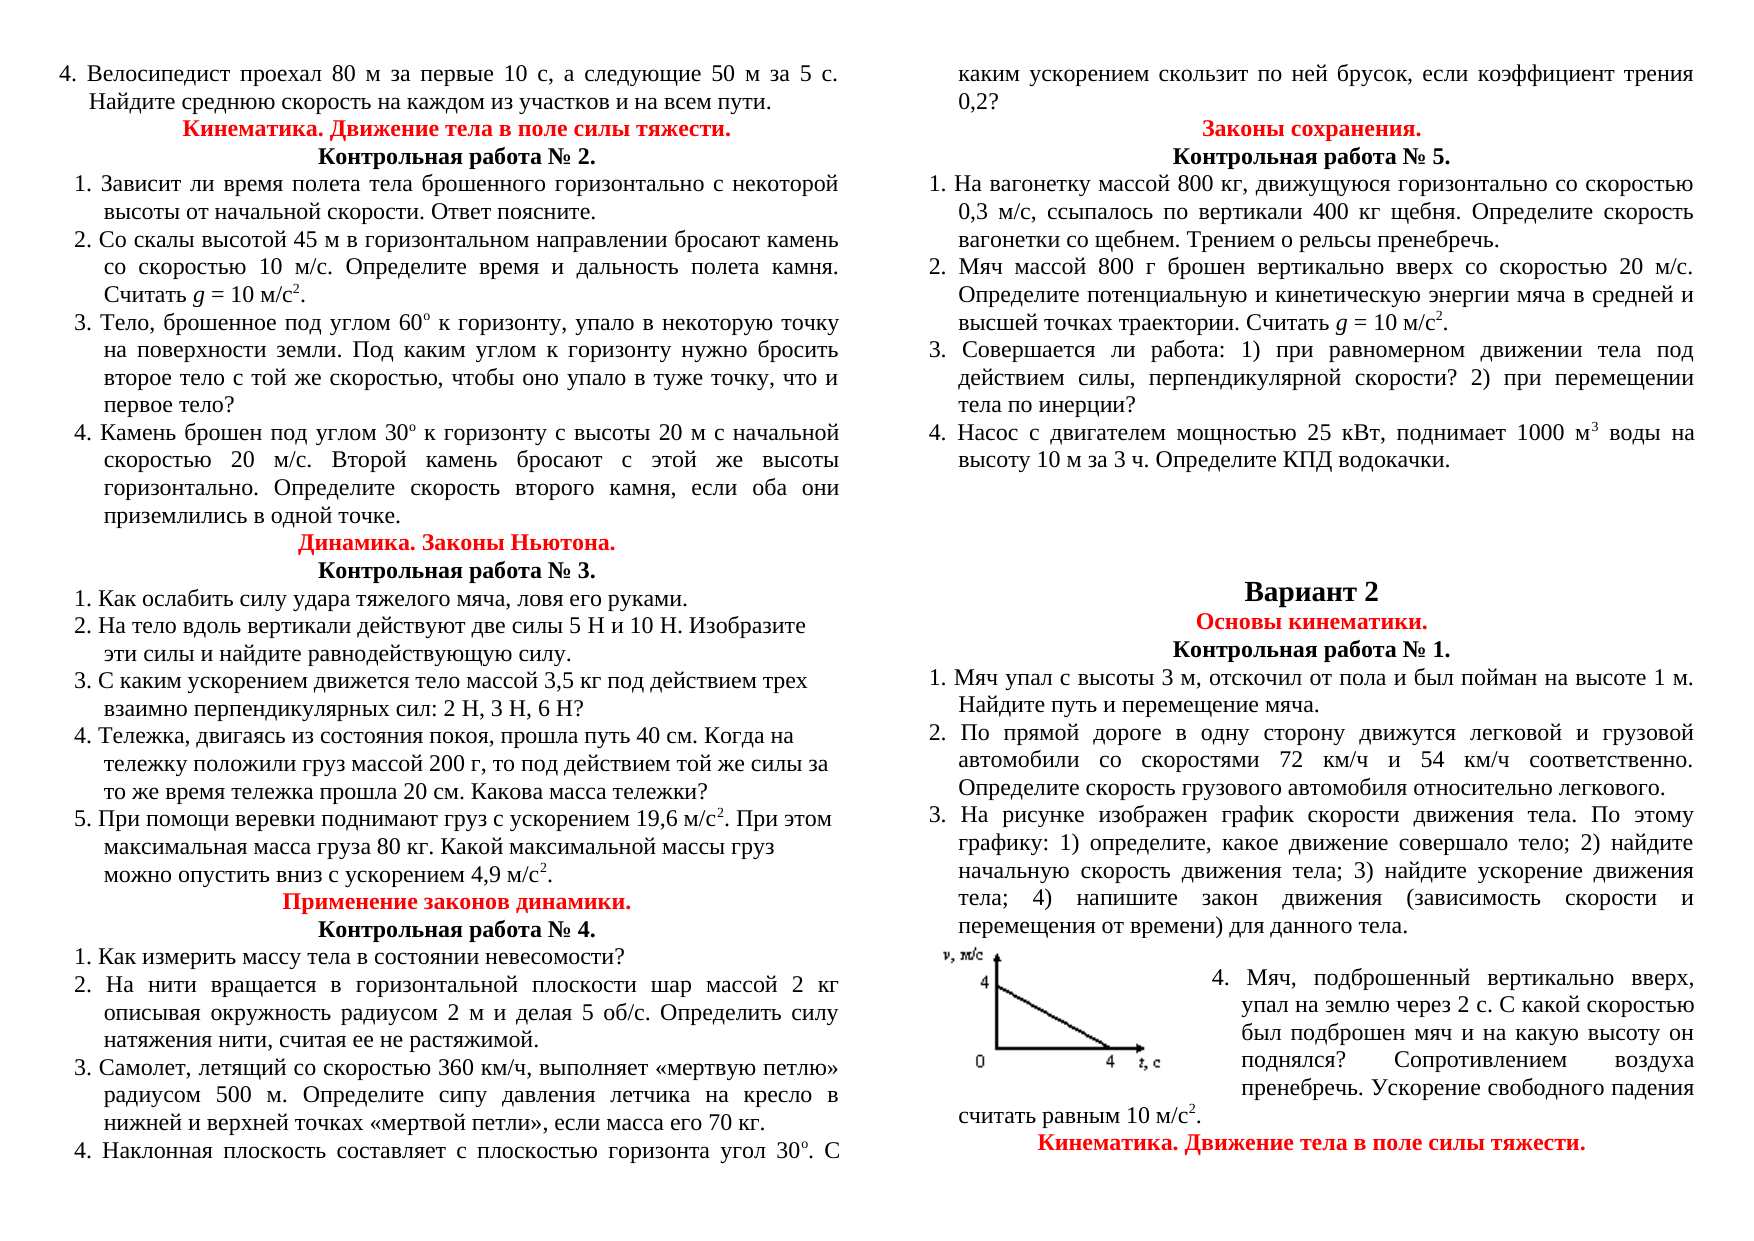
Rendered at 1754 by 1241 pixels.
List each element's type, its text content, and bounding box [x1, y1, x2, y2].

text Применение законов динамики. [74, 887, 840, 915]
text 3. Совершается ли работа: 1) при равномерном движении тела под действием силы, перпендикулярной скорости? 2) при перемещении тела по инерции? [928, 335, 1695, 418]
picture [931, 938, 1179, 1082]
text 4. Наклонная плоскость составляет с плоскостью горизонта угол 30о. С каким ускорением скользит по ней брусок, если коэффициент трения 0,2? [74, 1136, 840, 1163]
text Контрольная работа № 5. [928, 142, 1695, 169]
text Контрольная работа № 4. [74, 915, 840, 942]
text 4. Мяч, подброшенный вертикально вверх, упал на землю через 2 c. С какой скоростью был подброшен мяч и на какую высоту он поднялся? Сопротивлением воздуха пренебречь. Ускорение свободного падения считать равным 10 м/с2. [928, 963, 1695, 1128]
text Вариант 2 [928, 574, 1695, 607]
text Динамика. Законы Ньютона. [74, 528, 840, 556]
text 4. Камень брошен под углом 30о к горизонту с высоты 20 м с начальной скоростью 20 м/с. Второй камень бросают с этой же высоты горизонтально. Определите скорость второго камня, если оба они приземлились в одной точке. [74, 418, 840, 528]
text 2. На тело вдоль вертикали действуют две силы 5 H и 10 H. Изобразите эти силы и найдите равнодействующую силу. [74, 611, 840, 666]
text 3. Самолет, летящий со скоростью 360 км/ч, выполняет «мертвую петлю» радиусом 500 м. Определите сипу давления летчика на кресло в нижней и верхней точках «мертвой петли», если масса его 70 кг. [74, 1053, 840, 1136]
text 2. Мяч массой 800 г брошен вертикально вверх со скоростью 20 м/с. Определите потенциальную и кинетическую энергии мяча в средней и высшей точках траектории. Считать g = 10 м/с2. [928, 252, 1695, 335]
text Кинематика. Движение тела в поле силы тяжести. [928, 1128, 1695, 1156]
text 4. Насос с двигателем мощностью 25 кВт, поднимает 1000 м3 воды на высоту 10 м за 3 ч. Определите КПД водокачки. [928, 418, 1695, 473]
text 2. Со скалы высотой 45 м в горизонтальном направлении бросают камень со скоростью 10 м/с. Определите время и дальность полета камня. Считать g = 10 м/с2. [74, 225, 840, 307]
text 4. Велосипедист проехал 80 м за первые 10 с, а следующие 50 м за 5 с. Найдите среднюю скорость на каждом из участков и на всем пути. [59, 59, 840, 114]
text Контрольная работа № 1. [928, 635, 1695, 662]
text 3. С каким ускорением движется тело массой 3,5 кг под действием трех взаимно перпендикулярных сил: 2 H, 3 H, 6 H? [74, 666, 840, 722]
text 1. На вагонетку массой 800 кг, движущуюся горизонтально со скоростью 0,3 м/с, ссыпалось по вертикали 400 кг щебня. Определите скорость вагонетки со щебнем. Трением о рельсы пренебречь. [928, 169, 1695, 252]
text 1. Как ослабить силу удара тяжелого мяча, ловя его руками. [74, 583, 840, 611]
text 2. На нити вращается в горизонтальной плоскости шар массой 2 кг описывая окружность радиусом 2 м и делая 5 об/с. Определить силу натяжения нити, считая ее не растяжимой. [74, 970, 840, 1053]
text 1. Мяч упал с высоты 3 м, отскочил от пола и был пойман на высоте 1 м. Найдите путь и перемещение мяча. [928, 662, 1695, 718]
text Контрольная работа № 2. [74, 142, 840, 169]
text 3. Тело, брошенное под углом 60о к горизонту, упало в некоторую точку на поверхности земли. Под каким углом к горизонту нужно бросить второе тело с той же скоростью, чтобы оно упало в туже точку, что и первое тело? [74, 307, 840, 418]
text Контрольная работа № 3. [74, 556, 840, 583]
text 1. Как измерить массу тела в состоянии невесомости? [74, 942, 840, 970]
text 5. При помощи веревки поднимают груз с ускорением 19,6 м/с2. При этом максимальная масса груза 80 кг. Какой максимальной массы груз можно опустить вниз с ускорением 4,9 м/с2. [74, 804, 840, 887]
text 4. Наклонная плоскость составляет с плоскостью горизонта угол 30о. С каким ускорением скользит по ней брусок, если коэффициент трения 0,2? [928, 59, 1695, 114]
text 3. На рисунке изображен график скорости движения тела. По этому графику: 1) определите, какое движение совершало тело; 2) найдите начальную скорость движения тела; 3) найдите ускорение движения тела; 4) напишите закон движения (зависимость скорости и перемещения от времени) для данного тела. [928, 801, 1695, 938]
text 4. Тележка, двигаясь из состояния покоя, прошла путь 40 см. Когда на тележку положили груз массой 200 г, то под действием той же силы за то же время тележка прошла 20 см. Какова масса тележки? [74, 722, 840, 804]
text 1. Зависит ли время полета тела брошенного горизонтально с некоторой высоты от начальной скорости. Ответ поясните. [74, 169, 840, 225]
text 2. По прямой дороге в одну сторону движутся легковой и грузовой автомобили со скоростями 72 км/ч и 54 км/ч соответственно. Определите скорость грузового автомобиля относительно легкового. [928, 718, 1695, 801]
text Кинематика. Движение тела в поле силы тяжести. [74, 114, 840, 142]
text Законы сохранения. [928, 114, 1695, 142]
text Основы кинематики. [928, 607, 1695, 635]
